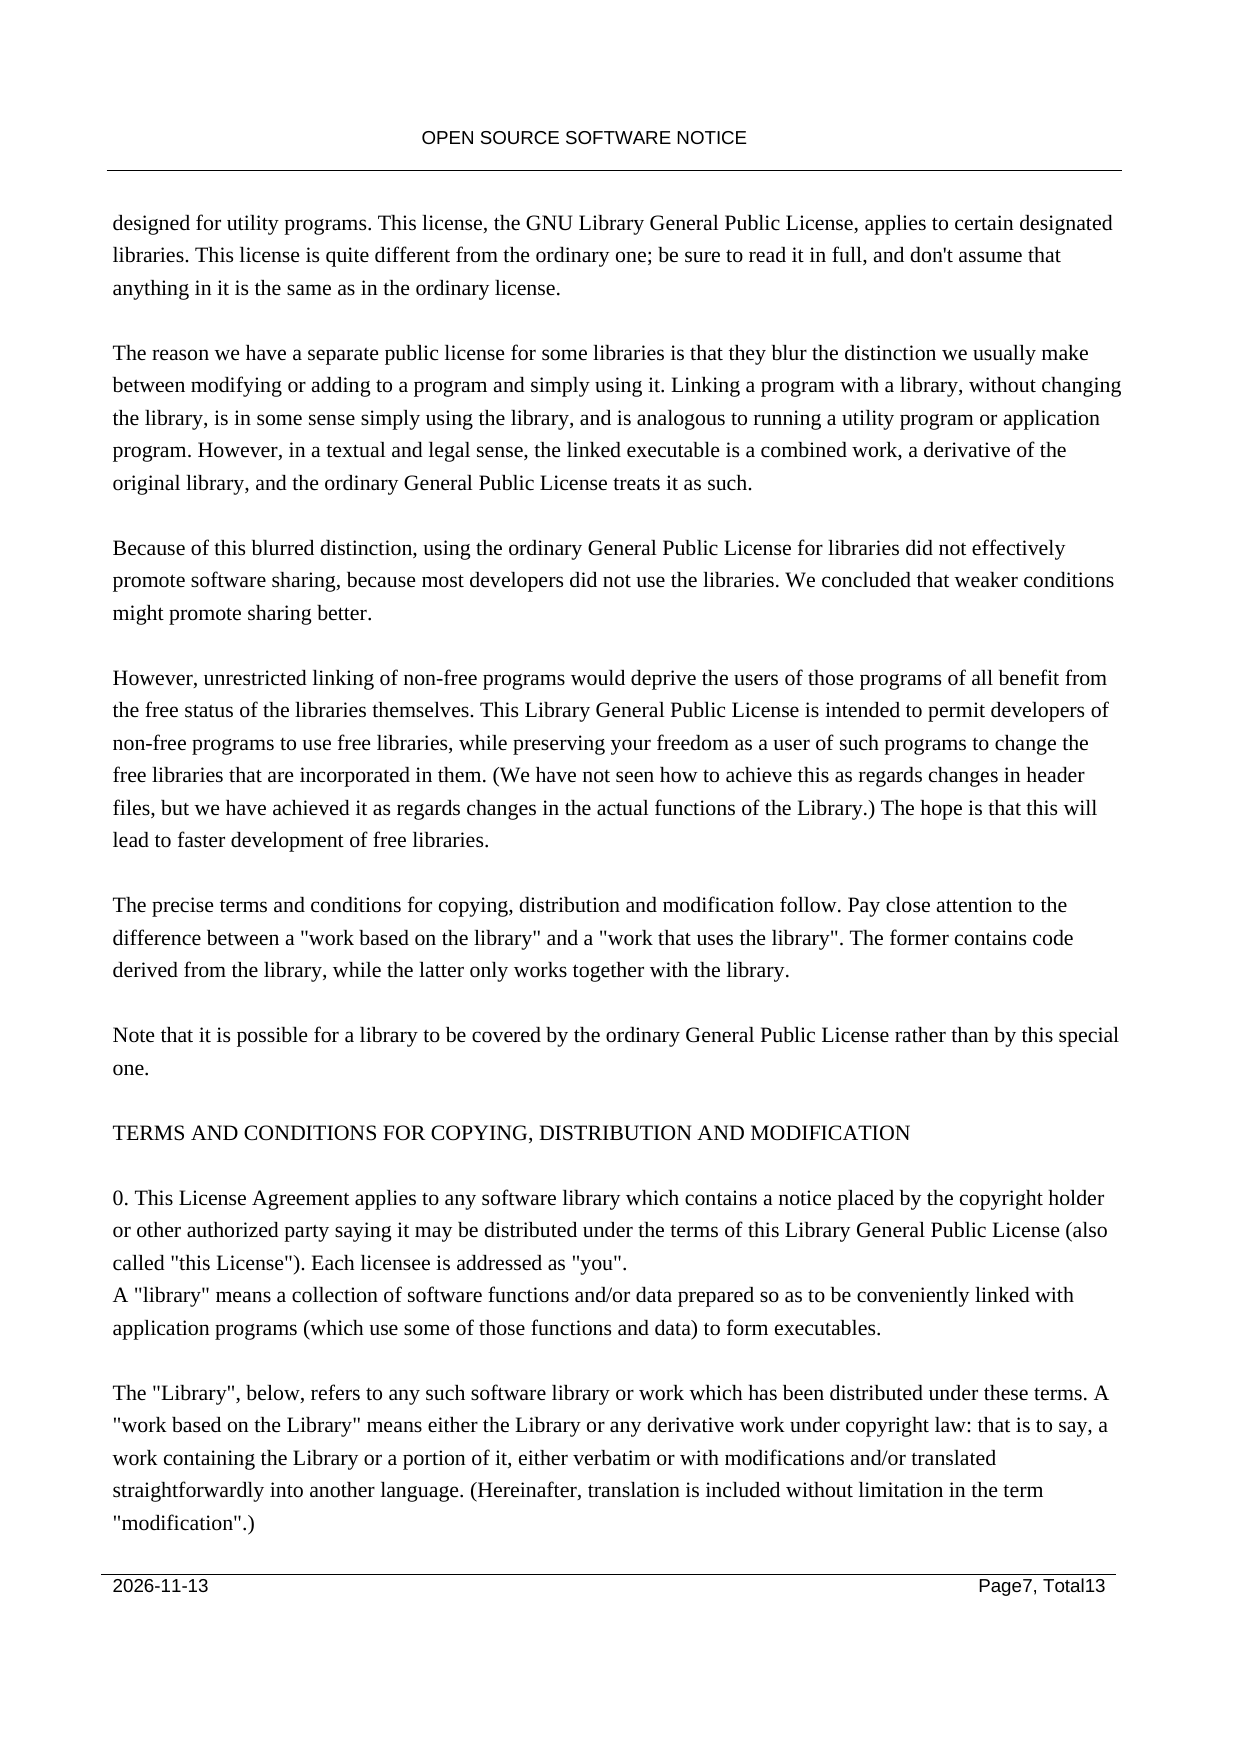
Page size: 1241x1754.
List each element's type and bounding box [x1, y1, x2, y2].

text [112, 206, 1128, 1539]
